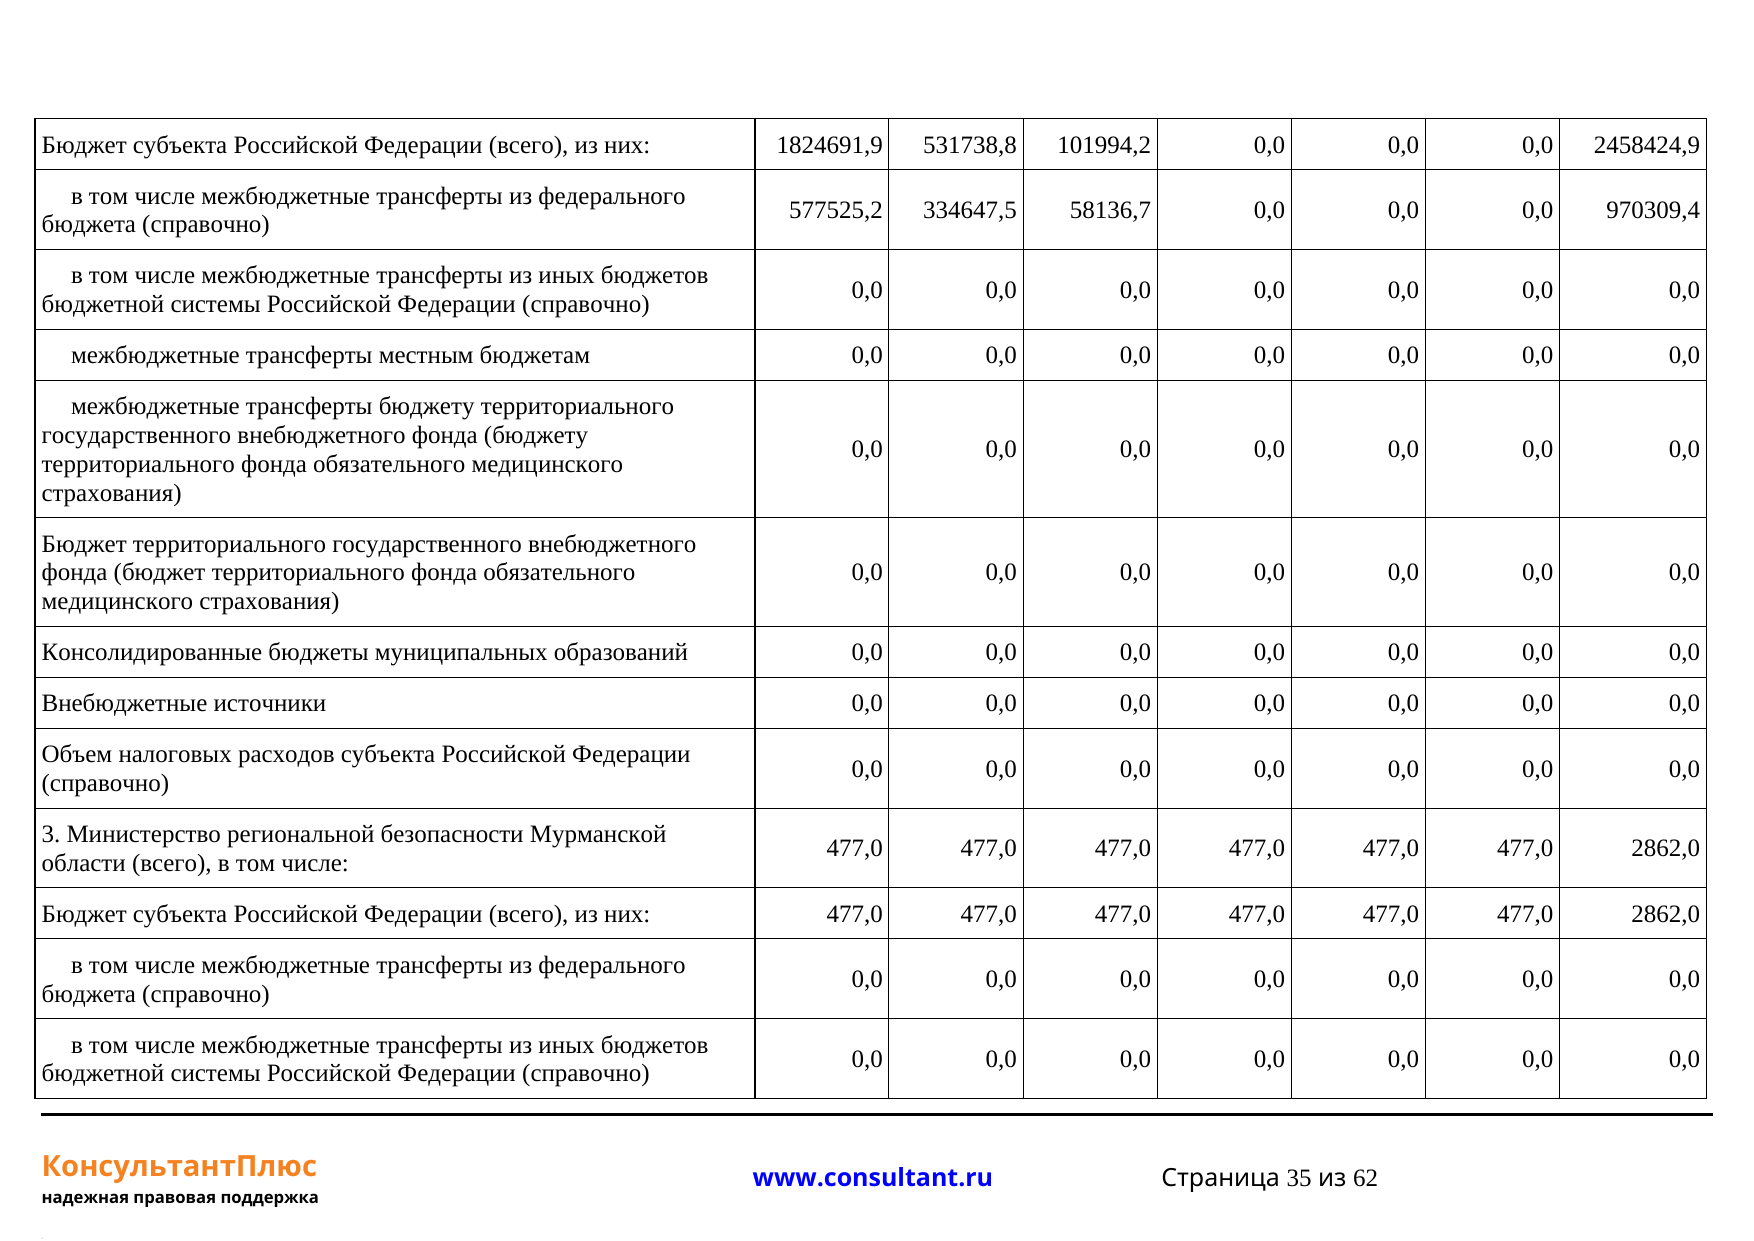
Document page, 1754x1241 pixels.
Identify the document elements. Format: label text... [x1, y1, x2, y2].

table_cell 477,0 [756, 888, 888, 938]
table_cell 0,0 [756, 627, 888, 677]
table_cell 0,0 [1426, 518, 1559, 626]
table_cell 477,0 [1292, 809, 1425, 887]
table_cell 0,0 [1292, 729, 1425, 807]
table_cell 0,0 [756, 518, 888, 626]
table_cell 0,0 [1158, 939, 1291, 1018]
table_cell 0,0 [889, 729, 1023, 807]
table_cell 577525,2 [756, 170, 888, 249]
table_cell межбюджетные трансферты местным бюджетам [36, 330, 754, 380]
table_cell 0,0 [889, 250, 1023, 329]
table_cell 0,0 [756, 250, 888, 329]
table_cell 0,0 [889, 330, 1023, 380]
table_cell 0,0 [1158, 627, 1291, 677]
table_cell 0,0 [1560, 518, 1706, 626]
table_cell 477,0 [1158, 809, 1291, 887]
table_cell Бюджет субъекта Российской Федерации (всего), из них: [36, 888, 754, 938]
table_cell 58136,7 [1024, 170, 1157, 249]
table_cell 0,0 [1024, 729, 1157, 807]
table_cell 0,0 [1292, 1019, 1425, 1098]
table_cell 0,0 [1560, 729, 1706, 807]
table_cell 0,0 [1158, 330, 1291, 380]
table_cell 0,0 [1024, 678, 1157, 728]
table_cell 0,0 [1560, 330, 1706, 380]
table_cell 2458424,9 [1560, 119, 1706, 169]
table_cell 531738,8 [889, 119, 1023, 169]
table_cell 0,0 [1024, 939, 1157, 1018]
table_cell 0,0 [1560, 939, 1706, 1018]
table_cell 0,0 [889, 381, 1023, 517]
table_cell Внебюджетные источники [36, 678, 754, 728]
table_cell 477,0 [1292, 888, 1425, 938]
table_cell 477,0 [1024, 888, 1157, 938]
table_cell Объем налоговых расходов субъекта Российской Федерации (справочно) [36, 729, 754, 807]
table_cell 0,0 [1426, 381, 1559, 517]
table_cell 0,0 [756, 939, 888, 1018]
table_cell 0,0 [889, 939, 1023, 1018]
table_cell 0,0 [1158, 250, 1291, 329]
table_cell 0,0 [1560, 627, 1706, 677]
table_cell 0,0 [1426, 330, 1559, 380]
table_cell 477,0 [1024, 809, 1157, 887]
table_cell 0,0 [1158, 678, 1291, 728]
table_cell 0,0 [889, 518, 1023, 626]
table_cell 0,0 [1426, 250, 1559, 329]
table_cell Бюджет территориального государственного внебюджетного фонда (бюджет территориального фонда обязательного медицинского страхования) [36, 518, 754, 626]
table_cell 970309,4 [1560, 170, 1706, 249]
table_cell 0,0 [1292, 627, 1425, 677]
table_cell Бюджет субъекта Российской Федерации (всего), из них: [36, 119, 754, 169]
table_cell 477,0 [889, 809, 1023, 887]
table_cell 0,0 [1560, 381, 1706, 517]
table_cell 477,0 [1158, 888, 1291, 938]
table_cell Консолидированные бюджеты муниципальных образований [36, 627, 754, 677]
table_cell 0,0 [1024, 330, 1157, 380]
table_cell 0,0 [1426, 119, 1559, 169]
table_cell 0,0 [1292, 518, 1425, 626]
table_cell 0,0 [1426, 939, 1559, 1018]
table_cell 0,0 [1292, 381, 1425, 517]
table_cell 1824691,9 [756, 119, 888, 169]
table_cell 0,0 [1292, 678, 1425, 728]
table_cell 0,0 [756, 1019, 888, 1098]
table_cell 3. Министерство региональной безопасности Мурманской области (всего), в том числе: [36, 809, 754, 887]
table_cell 0,0 [1024, 1019, 1157, 1098]
table_cell 477,0 [889, 888, 1023, 938]
table_cell в том числе межбюджетные трансферты из федерального бюджета (справочно) [36, 939, 754, 1018]
table_cell 0,0 [756, 330, 888, 380]
table_cell 0,0 [1158, 518, 1291, 626]
table_cell 0,0 [1158, 170, 1291, 249]
table_cell 0,0 [1292, 330, 1425, 380]
table_cell 101994,2 [1024, 119, 1157, 169]
table_cell 0,0 [1292, 939, 1425, 1018]
table_cell 0,0 [1426, 678, 1559, 728]
table_cell в том числе межбюджетные трансферты из иных бюджетов бюджетной системы Российской Федерации (справочно) [36, 250, 754, 329]
table_cell 0,0 [1560, 678, 1706, 728]
table_cell 0,0 [1158, 381, 1291, 517]
table_cell 0,0 [1426, 627, 1559, 677]
table_cell 0,0 [1426, 729, 1559, 807]
table_cell 0,0 [1292, 250, 1425, 329]
table_cell 0,0 [889, 678, 1023, 728]
table_cell 0,0 [1158, 1019, 1291, 1098]
table_cell 0,0 [1292, 170, 1425, 249]
table_cell 0,0 [889, 1019, 1023, 1098]
table_cell 0,0 [1560, 1019, 1706, 1098]
table_cell 0,0 [756, 729, 888, 807]
table_cell 477,0 [1426, 888, 1559, 938]
table_cell 0,0 [756, 678, 888, 728]
table_cell 0,0 [889, 627, 1023, 677]
table_cell 0,0 [1292, 119, 1425, 169]
table_cell 477,0 [756, 809, 888, 887]
table_cell в том числе межбюджетные трансферты из иных бюджетов бюджетной системы Российской Федерации (справочно) [36, 1019, 754, 1098]
table_cell 0,0 [1560, 250, 1706, 329]
table_cell 2862,0 [1560, 809, 1706, 887]
table_cell 0,0 [1024, 518, 1157, 626]
table_cell 0,0 [756, 381, 888, 517]
table_cell 0,0 [1158, 119, 1291, 169]
table_cell 334647,5 [889, 170, 1023, 249]
table_cell 0,0 [1426, 170, 1559, 249]
table_cell 0,0 [1024, 250, 1157, 329]
table_cell межбюджетные трансферты бюджету территориального государственного внебюджетного фонда (бюджету территориального фонда обязательного медицинского страхования) [36, 381, 754, 517]
table_cell 0,0 [1426, 1019, 1559, 1098]
table_cell в том числе межбюджетные трансферты из федерального бюджета (справочно) [36, 170, 754, 249]
table_cell 477,0 [1426, 809, 1559, 887]
table_cell 0,0 [1158, 729, 1291, 807]
table_cell 0,0 [1024, 381, 1157, 517]
table_cell 2862,0 [1560, 888, 1706, 938]
table_cell 0,0 [1024, 627, 1157, 677]
